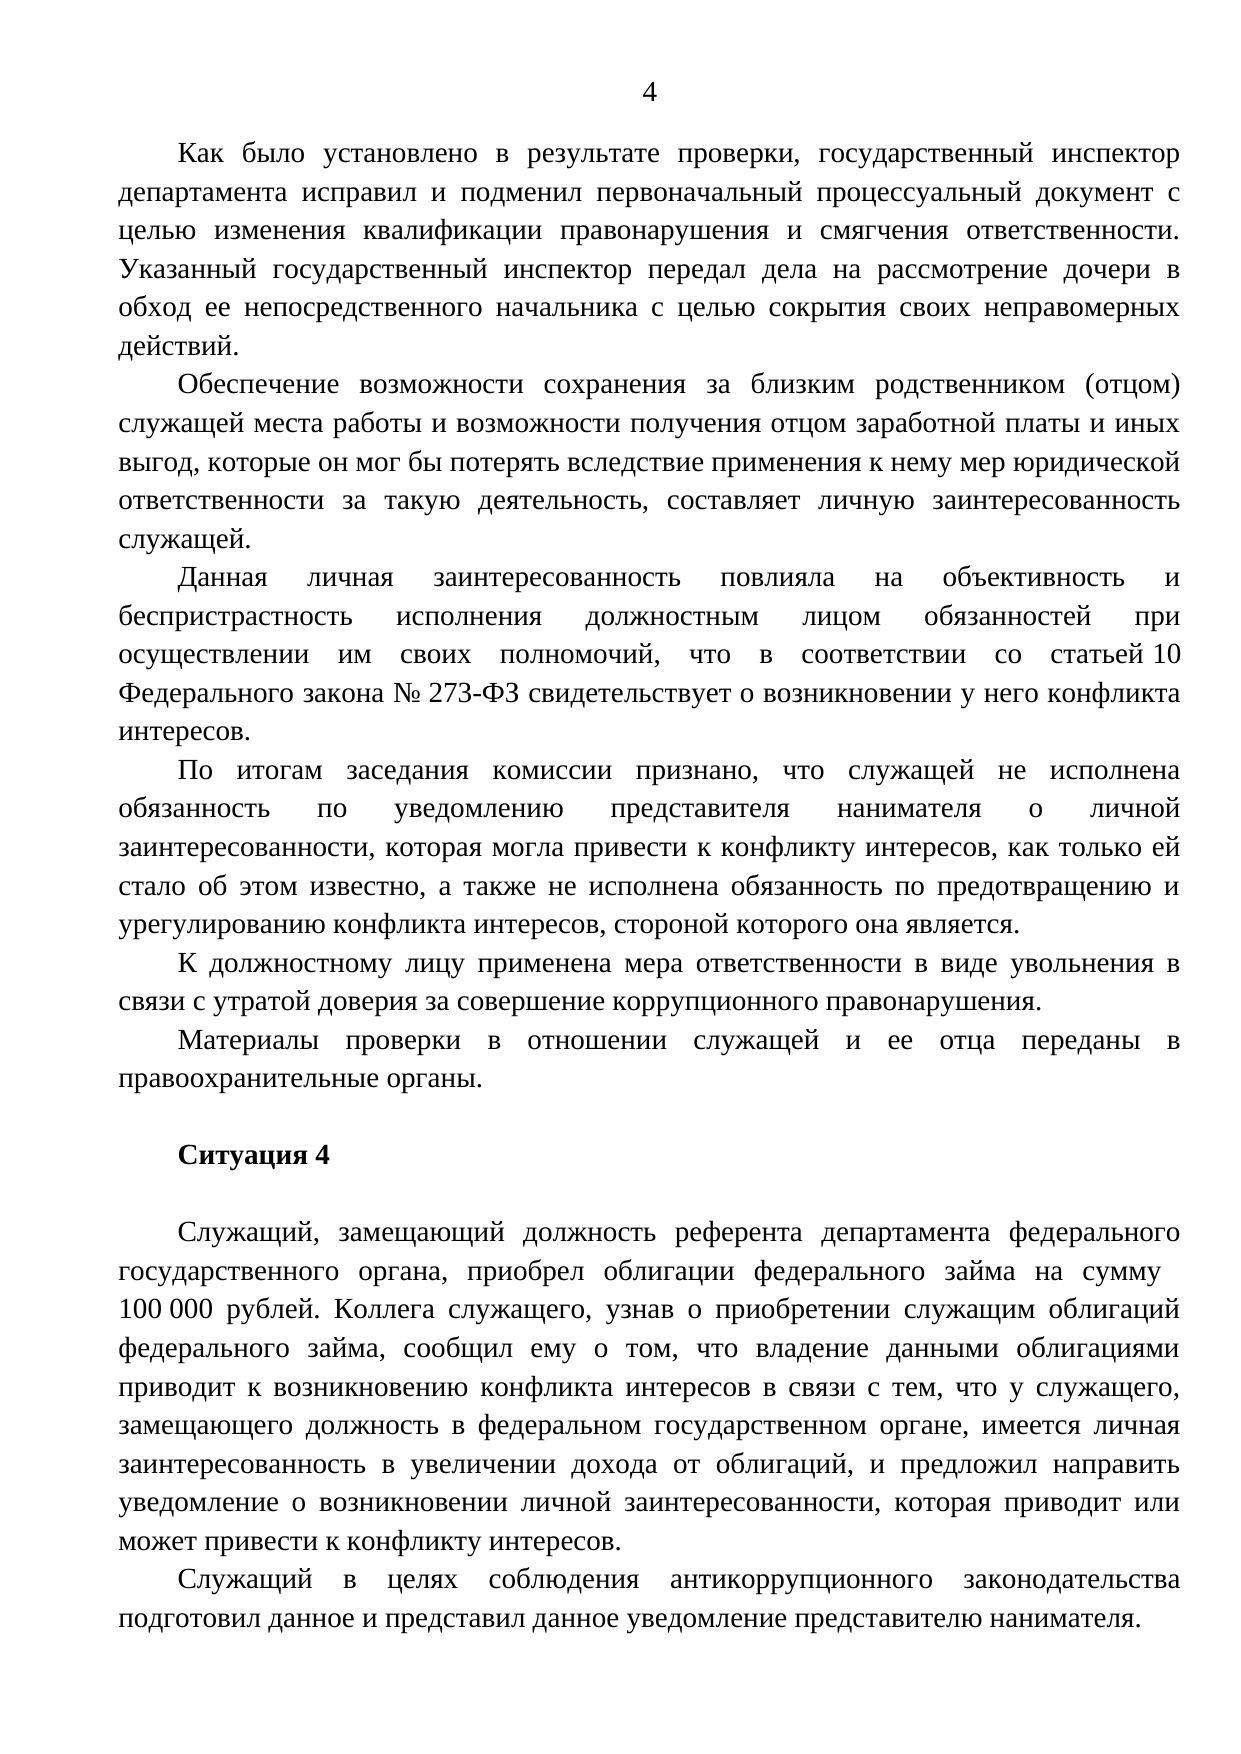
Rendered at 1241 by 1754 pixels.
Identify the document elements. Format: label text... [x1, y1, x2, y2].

text Данная личная заинтересованность повлияла на объективность и беспристрастность исполнения должностным лицом обязанностей при осуществлении им своих полномочий, что в соответствии со статьей 10 Федерального закона № 273-ФЗ свидетельствует о возникновении у него конфликта интересов. [118, 559, 1181, 747]
text Как было установлено в результате проверки, государственный инспектор департамента исправил и подменил первоначальный процессуальный документ с целью изменения квалификации правонарушения и смягчения ответственности. Указанный государственный инспектор передал дела на рассмотрение дочери в обход ее непосредственного начальника с целью сокрытия своих неправомерных действий. [118, 135, 1181, 362]
text К должностному лицу применена мера ответственности в виде увольнения в связи с утратой доверия за совершение коррупционного правонарушения. [118, 945, 1181, 1017]
text Материалы проверки в отношении служащей и ее отца переданы в правоохранительные органы. [118, 1022, 1181, 1094]
text Ситуация 4 [118, 1137, 1181, 1171]
text По итогам заседания комиссии признано, что служащей не исполнена обязанность по уведомлению представителя нанимателя о личной заинтересованности, которая могла привести к конфликту интересов, как только ей стало об этом известно, а также не исполнена обязанность по предотвращению и урегулированию конфликта интересов, стороной которого она является. [118, 752, 1181, 940]
text Обеспечение возможности сохранения за близким родственником (отцом) служащей места работы и возможности получения отцом заработной платы и иных выгод, которые он мог бы потерять вследствие применения к нему мер юридической ответственности за такую деятельность, составляет личную заинтересованность служащей. [118, 367, 1181, 554]
text Служащий в целях соблюдения антикоррупционного законодательства подготовил данное и представил данное уведомление представителю нанимателя. [118, 1561, 1181, 1633]
text Служащий, замещающий должность референта департамента федерального государственного органа, приобрел облигации федерального займа на сумму 100 000 рублей. Коллега служащего, узнав о приобретении служащим облигаций федерального займа, сообщил ему о том, что владение данными облигациями приводит к возникновению конфликта интересов в связи с тем, что у служащего, замещающего должность в федеральном государственном органе, имеется личная заинтересованность в увеличении дохода от облигаций, и предложил направить уведомление о возникновении личной заинтересованности, которая приводит или может привести к конфликту интересов. [118, 1214, 1181, 1556]
